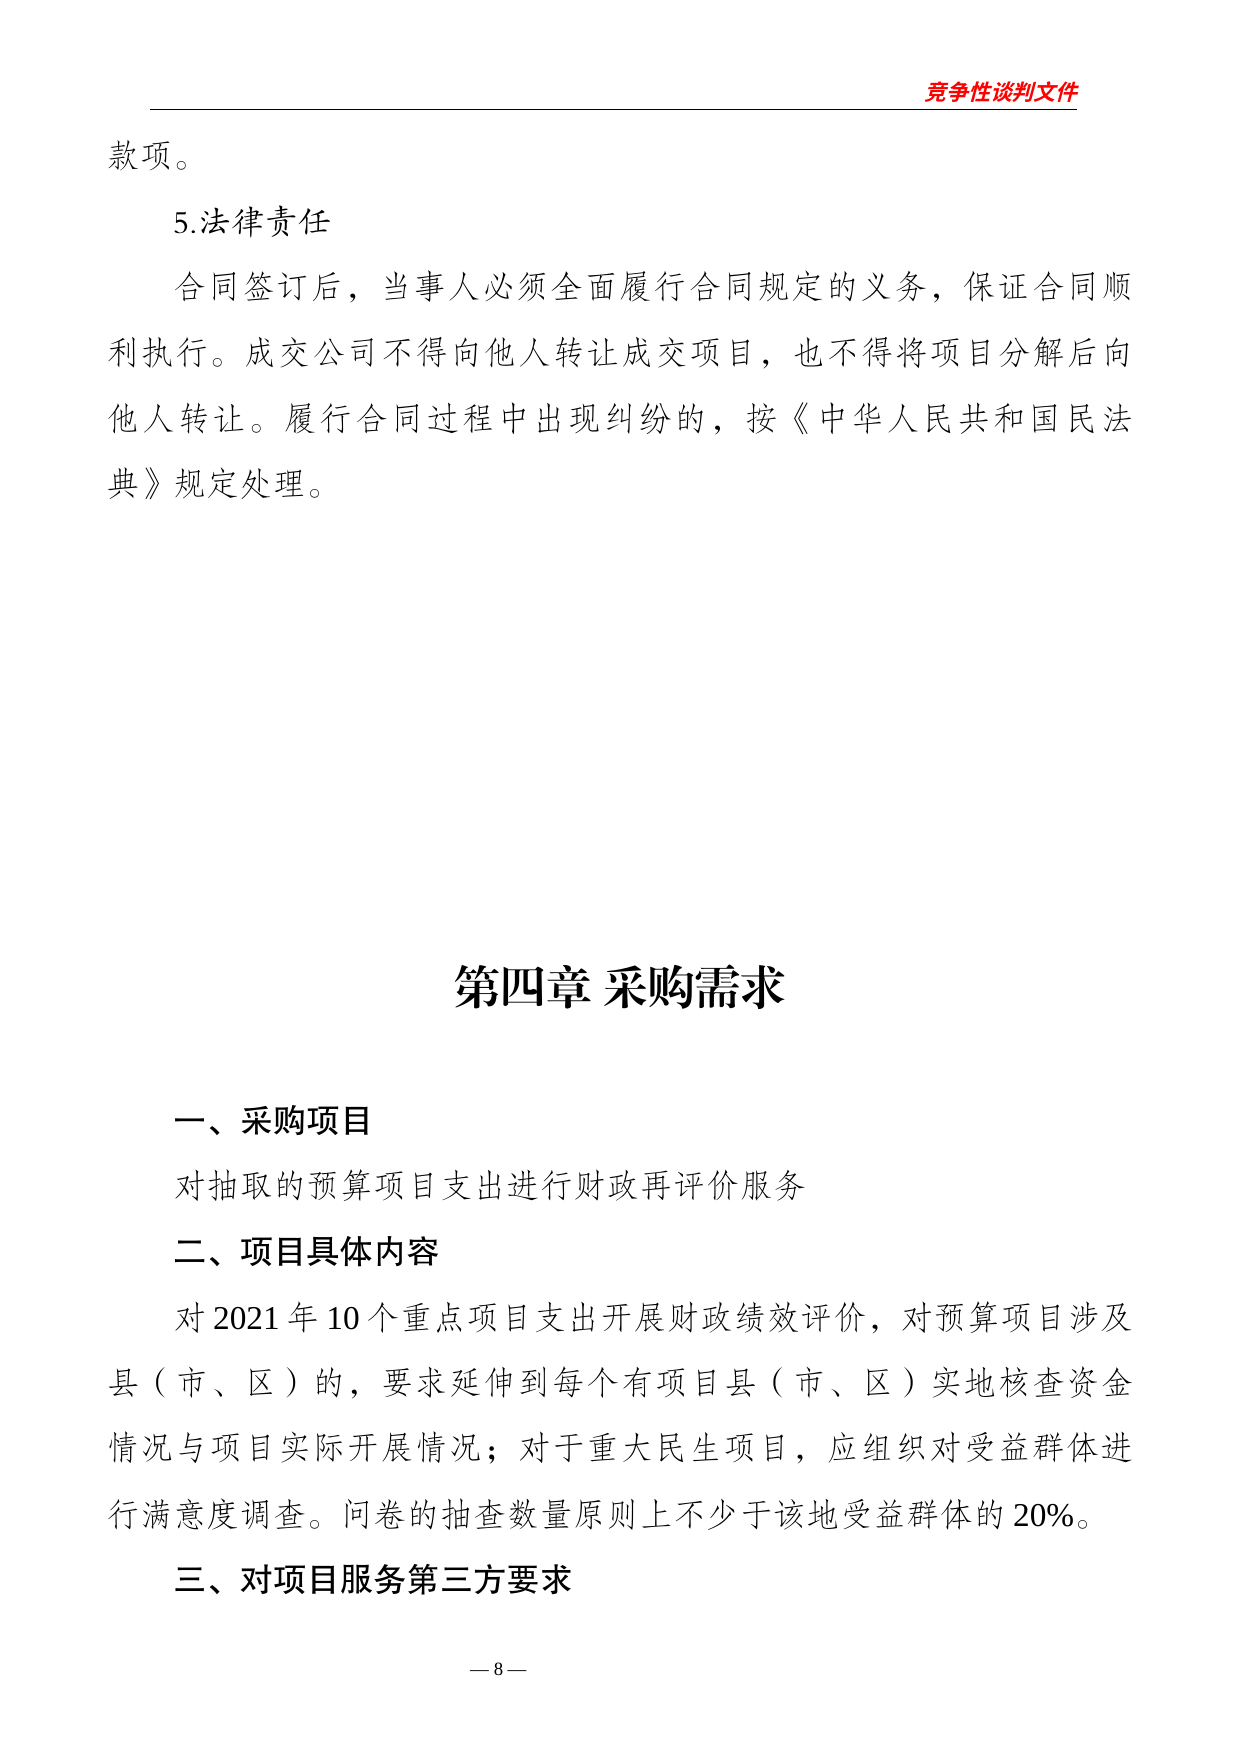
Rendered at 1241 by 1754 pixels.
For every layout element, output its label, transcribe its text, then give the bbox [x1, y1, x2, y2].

text 三、对项目服务第三方要求 [106, 1547, 1134, 1613]
text 二、项目具体内容 [106, 1219, 1134, 1285]
text 对2021年10个重点项目支出开展财政绩效评价，对预算项目涉及县（市、区）的，要求延伸到每个有项目县（市、区）实地核查资金情况与项目实际开展情况；对于重大民生项目，应组织对受益群体进行满意度调查。问卷的抽查数量原则上不少于该地受益群体的20%。 [106, 1285, 1134, 1547]
text 合同签订后，当事人必须全面履行合同规定的义务，保证合同顺利执行。成交公司不得向他人转让成交项目，也不得将项目分解后向他人转让。履行合同过程中出现纠纷的，按《中华人民共和国民法典》规定处理。 [106, 255, 1134, 518]
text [106, 124, 1134, 190]
text 第四章 采购需求 [106, 957, 1134, 1022]
text 对抽取的预算项目支出进行财政再评价服务 [106, 1154, 1134, 1219]
text 一、采购项目 [106, 1088, 1134, 1154]
text 5.法律责任 [106, 190, 1134, 255]
